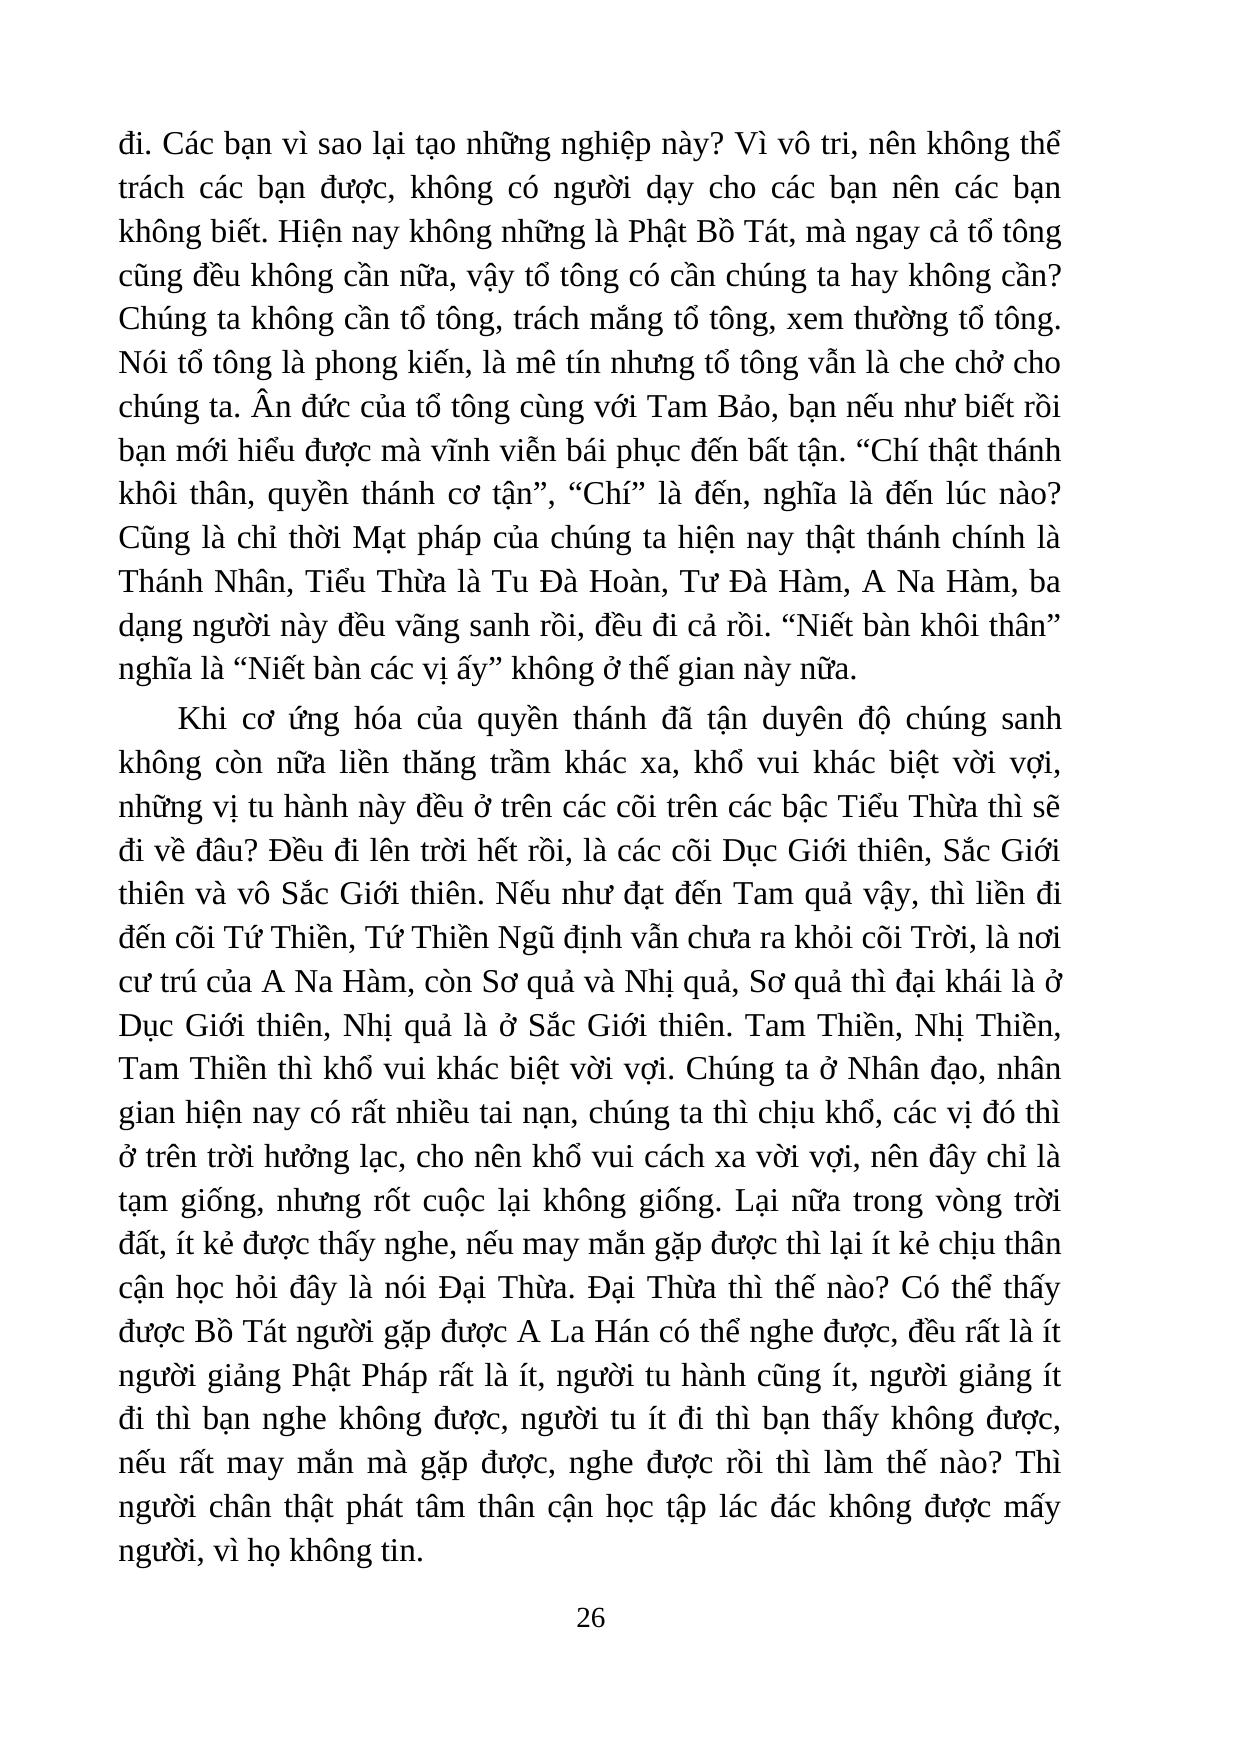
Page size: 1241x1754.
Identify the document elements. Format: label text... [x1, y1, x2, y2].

text Khi cơ ứng hóa của quyền thánh đã tận duyên độ chúng sanh không còn nữa liền thăng trầm khác xa, khổ vui khác biệt vời vợi, những vị tu hành này đều ở trên các cõi trên các bậc Tiểu Thừa thì sẽ đi về đâu? Đều đi lên trời hết rồi, là các cõi Dục Giới thiên, Sắc Giới thiên và vô Sắc Giới thiên. Nếu như đạt đến Tam quả vậy, thì liền đi đến cõi Tứ Thiền, Tứ Thiền Ngũ định vẫn chưa ra khỏi cõi Trời, là nơi cư trú của A Na Hàm, còn Sơ quả và Nhị quả, Sơ quả thì đại khái là ở Dục Giới thiên, Nhị quả là ở Sắc Giới thiên. Tam Thiền, Nhị Thiền, Tam Thiền thì khổ vui khác biệt vời vợi. Chúng ta ở Nhân đạo, nhân gian hiện nay có rất nhiều tai nạn, chúng ta thì chịu khổ, các vị đó thì ở trên trời hưởng lạc, cho nên khổ vui cách xa vời vợi, nên đây chỉ là tạm giống, nhưng rốt cuộc lại không giống. Lại nữa trong vòng trời đất, ít kẻ được thấy nghe, nếu may mắn gặp được thì lại ít kẻ chịu thân cận học hỏi đây là nói Đại Thừa. Đại Thừa thì thế nào? Có thể thấy được Bồ Tát người gặp được A La Hán có thể nghe được, đều rất là ít người giảng Phật Pháp rất là ít, người tu hành cũng ít, người giảng ít đi thì bạn nghe không được, người tu ít đi thì bạn thấy không được, nếu rất may mắn mà gặp được, nghe được rồi thì làm thế nào? Thì người chân thật phát tâm thân cận học tập lác đác không được mấy người, vì họ không tin. [118, 693, 1063, 1568]
